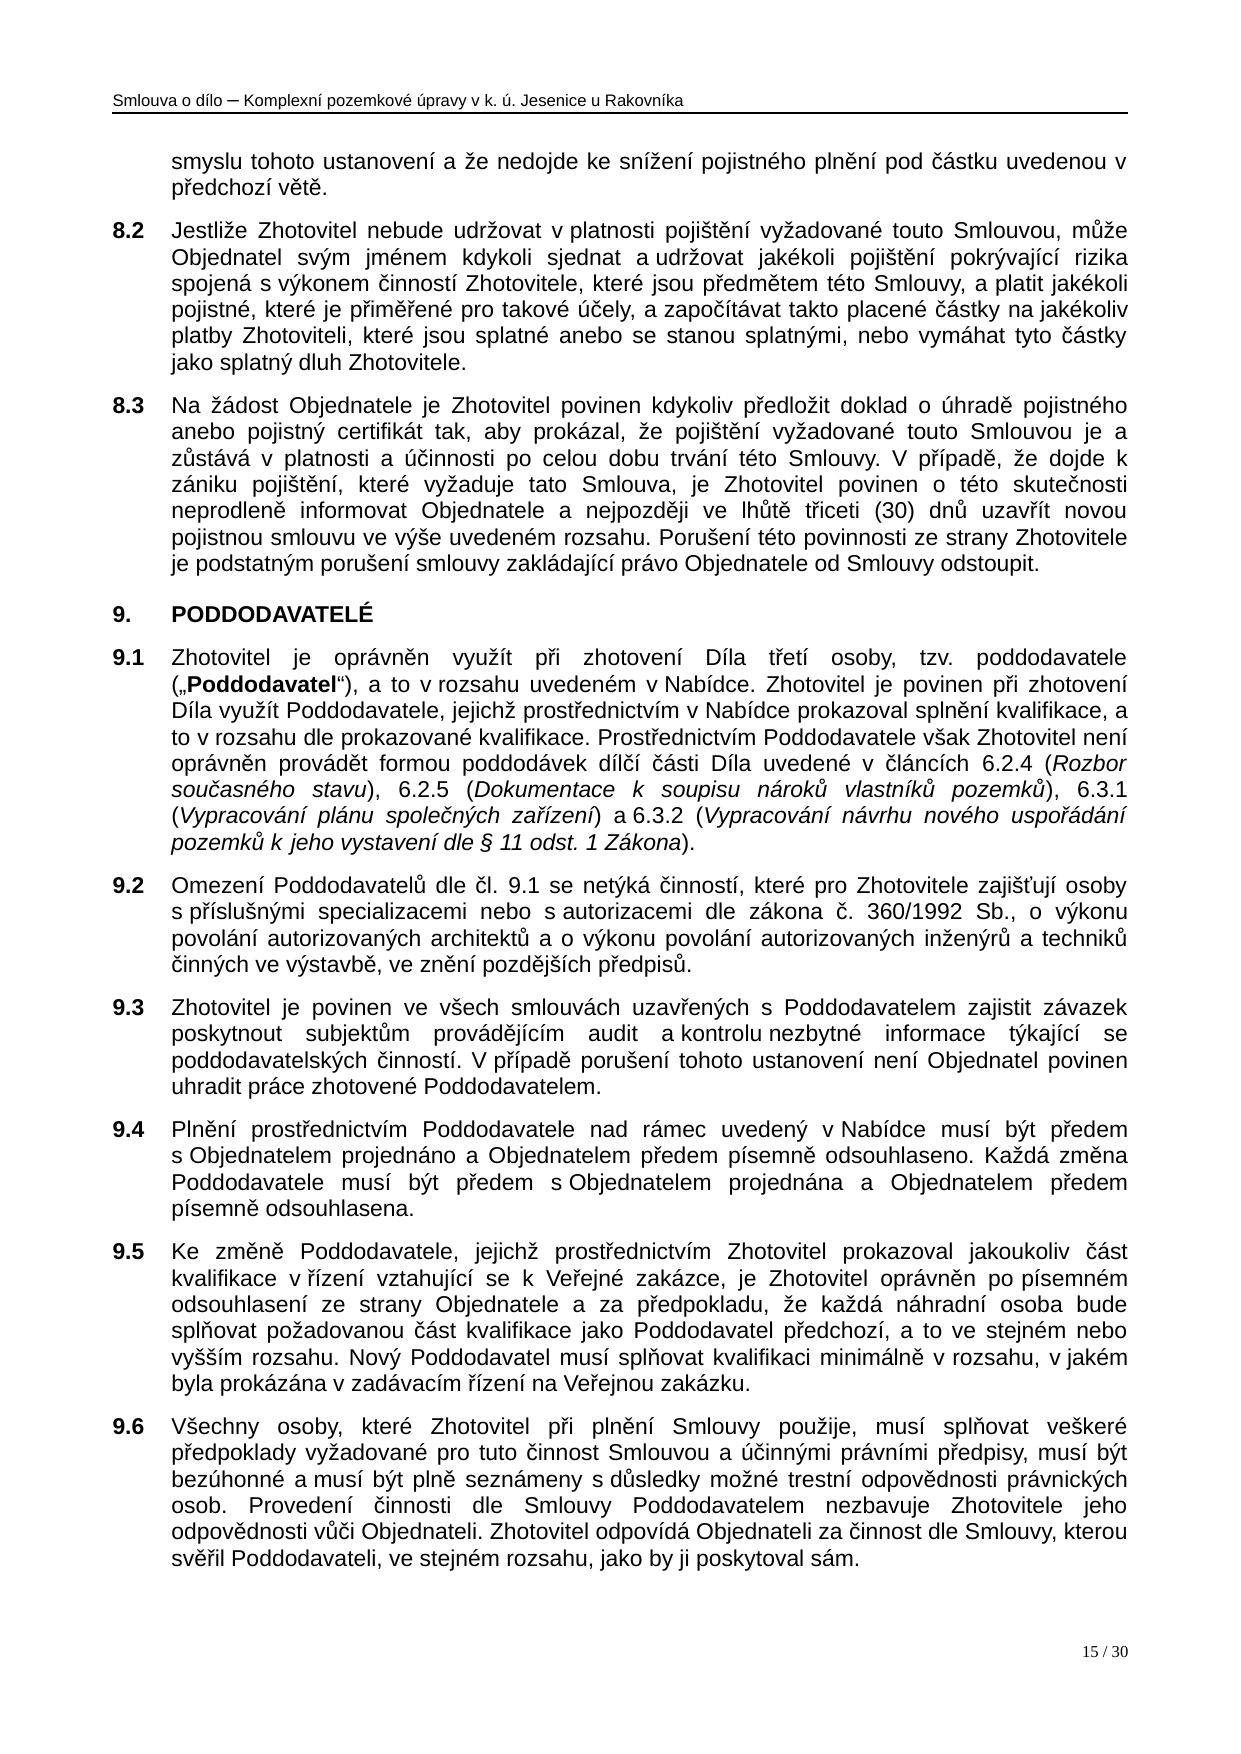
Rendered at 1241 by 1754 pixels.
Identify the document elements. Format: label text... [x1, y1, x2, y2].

text Ke změně Poddodavatele, jejichž prostřednictvím Zhotovitel prokazoval jakoukoliv část kvalifikace v řízení vztahující se k Veřejné zakázce, je Zhotovitel oprávněn po písemném odsouhlasení ze strany Objednatele a za předpokladu, že každá náhradní osoba bude splňovat požadovanou část kvalifikace jako Poddodavatel předchozí, a to ve stejném nebo vyšším rozsahu. Nový Poddodavatel musí splňovat kvalifikaci minimálně v rozsahu, v jakém byla prokázána v zadávacím řízení na Veřejnou zakázku. [112, 1238, 1128, 1396]
text Omezení Poddodavatelů dle čl. 9.1 se netýká činností, které pro Zhotovitele zajišťují osoby s příslušnými specializacemi nebo s autorizacemi dle zákona č. 360/1992 Sb., o výkonu povolání autorizovaných architektů a o výkonu povolání autorizovaných inženýrů a techniků činných ve výstavbě, ve znění pozdějších předpisů. [112, 872, 1128, 977]
text Na žádost Objednatele je Zhotovitel povinen kdykoliv předložit doklad o úhradě pojistného anebo pojistný certifikát tak, aby prokázal, že pojištění vyžadované touto Smlouvou je a zůstává v platnosti a účinnosti po celou dobu trvání této Smlouvy. V případě, že dojde k zániku pojištění, které vyžaduje tato Smlouva, je Zhotovitel povinen o této skutečnosti neprodleně informovat Objednatele a nejpozději ve lhůtě třiceti (30) dnů uzavřít novou pojistnou smlouvu ve výše uvedeném rozsahu. Porušení této povinnosti ze strany Zhotovitele je podstatným porušení smlouvy zakládající právo Objednatele od Smlouvy odstoupit. [112, 392, 1128, 576]
text Všechny osoby, které Zhotovitel při plnění Smlouvy použije, musí splňovat veškeré předpoklady vyžadované pro tuto činnost Smlouvou a účinnými právními předpisy, musí být bezúhonné a musí být plně seznámeny s důsledky možné trestní odpovědnosti právnických osob. Provedení činnosti dle Smlouvy Poddodavatelem nezbavuje Zhotovitele jeho odpovědnosti vůči Objednateli. Zhotovitel odpovídá Objednateli za činnost dle Smlouvy, kterou svěřil Poddodavateli, ve stejném rozsahu, jako by ji poskytoval sám. [112, 1413, 1128, 1571]
text Poddodavatelé [112, 601, 1128, 628]
text Zhotovitel je povinen ve všech smlouvách uzavřených s Poddodavatelem zajistit závazek poskytnout subjektům provádějícím audit a kontrolu nezbytné informace týkající se poddodavatelských činností. V případě porušení tohoto ustanovení není Objednatel povinen uhradit práce zhotovené Poddodavatelem. [112, 994, 1128, 1099]
text Plnění prostřednictvím Poddodavatele nad rámec uvedený v Nabídce musí být předem s Objednatelem projednáno a Objednatelem předem písemně odsouhlaseno. Každá změna Poddodavatele musí být předem s Objednatelem projednána a Objednatelem předem písemně odsouhlasena. [112, 1116, 1128, 1221]
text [112, 148, 1128, 200]
text Zhotovitel je oprávněn využít při zhotovení Díla třetí osoby, tzv. poddodavatele („Poddodavatel“), a to v rozsahu uvedeném v Nabídce. Zhotovitel je povinen při zhotovení Díla využít Poddodavatele, jejichž prostřednictvím v Nabídce prokazoval splnění kvalifikace, a to v rozsahu dle prokazované kvalifikace. Prostřednictvím Poddodavatele však Zhotovitel není oprávněn provádět formou poddodávek dílčí části Díla uvedené v článcích 6.2.4 (Rozbor současného stavu), 6.2.5 (Dokumentace k soupisu nároků vlastníků pozemků), 6.3.1 (Vypracování plánu společných zařízení) a 6.3.2 (Vypracování návrhu nového uspořádání pozemků k jeho vystavení dle § 11 odst. 1 Zákona). [112, 644, 1128, 855]
text Jestliže Zhotovitel nebude udržovat v platnosti pojištění vyžadované touto Smlouvou, může Objednatel svým jménem kdykoli sjednat a udržovat jakékoli pojištění pokrývající rizika spojená s výkonem činností Zhotovitele, které jsou předmětem této Smlouvy, a platit jakékoli pojistné, které je přiměřené pro takové účely, a započítávat takto placené částky na jakékoliv platby Zhotoviteli, které jsou splatné anebo se stanou splatnými, nebo vymáhat tyto částky jako splatný dluh Zhotovitele. [112, 217, 1128, 375]
